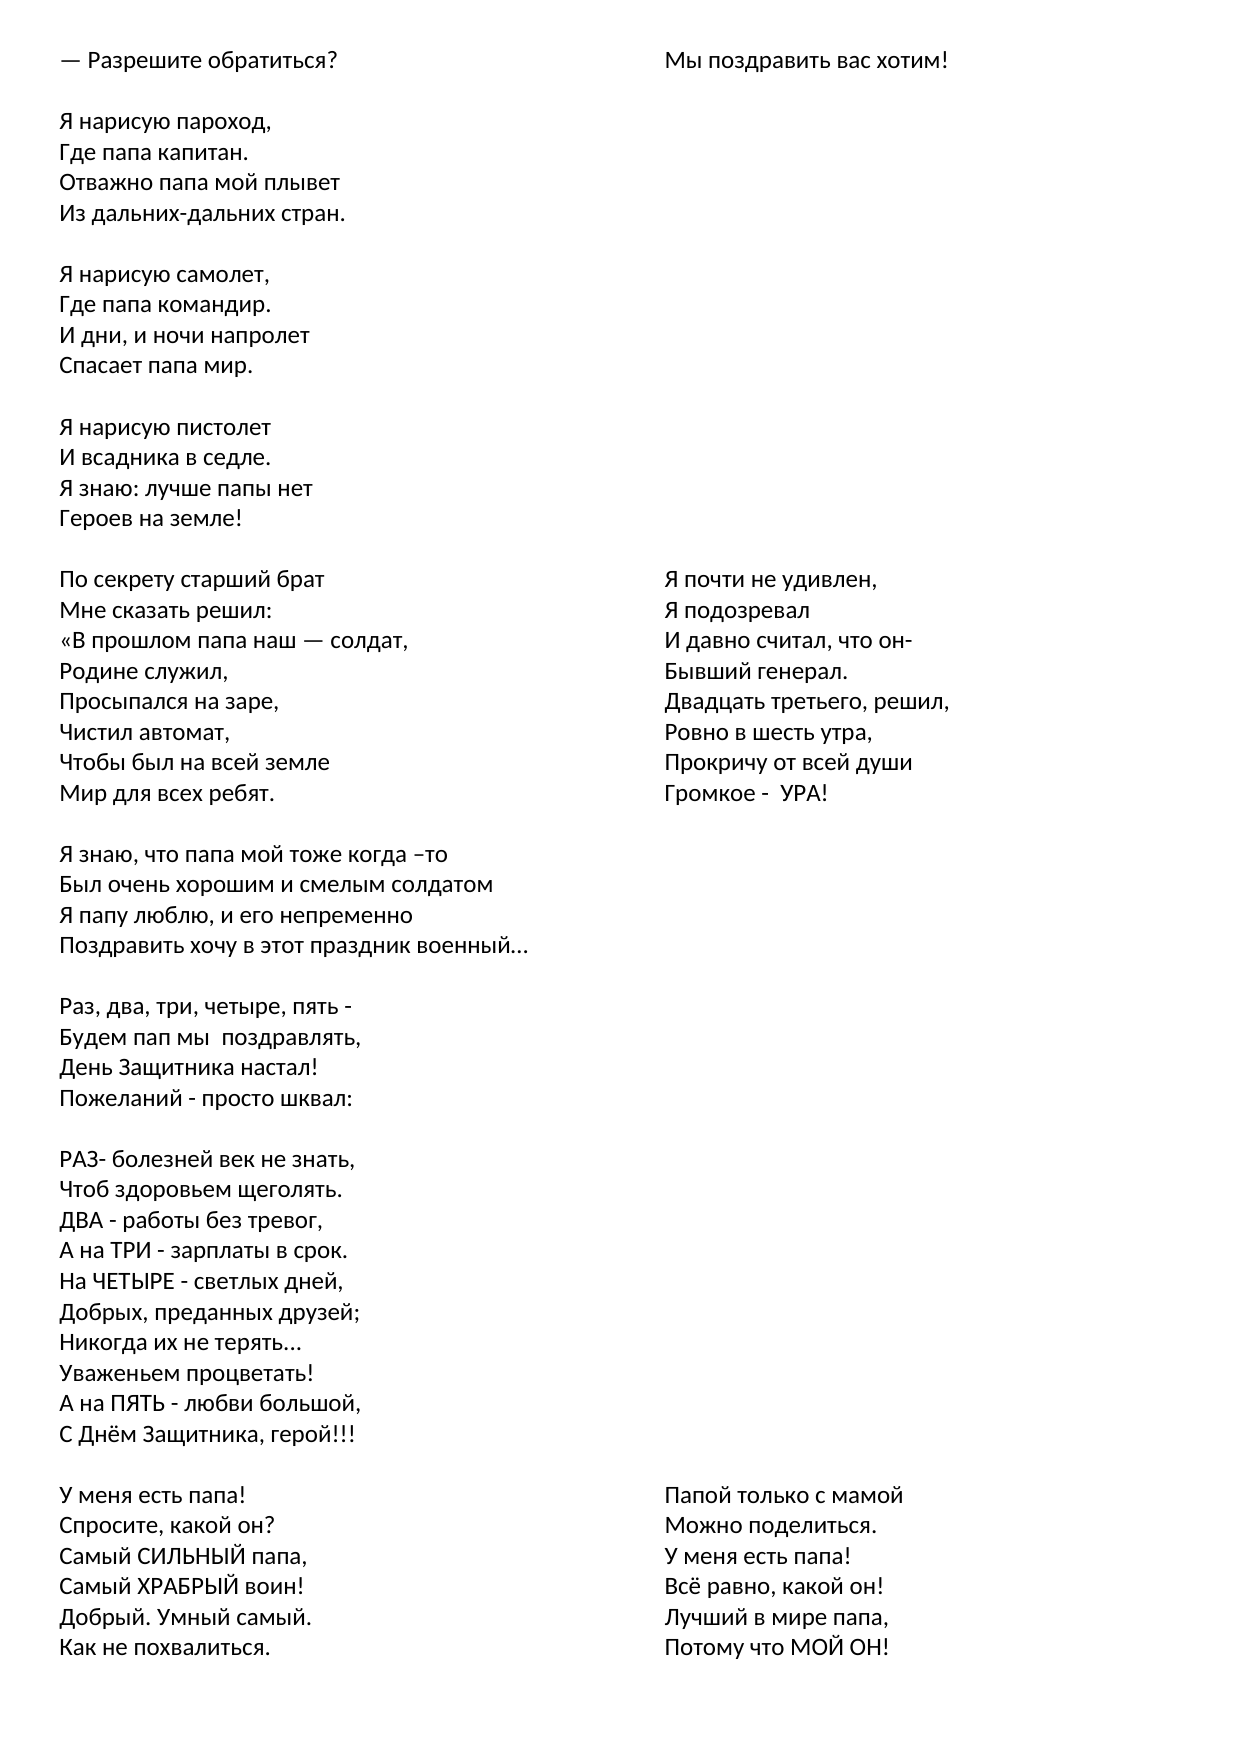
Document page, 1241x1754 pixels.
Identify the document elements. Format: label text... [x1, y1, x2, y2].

text Самый СИЛЬНЫЙ папа, [59, 1540, 591, 1570]
text Я подозревал [664, 594, 1196, 624]
text А на ПЯТЬ - любви большой, [59, 1387, 1196, 1418]
text Поздравить хочу в этот праздник военный… [59, 929, 1196, 960]
text РАЗ- болезней век не знать, [59, 1143, 1196, 1174]
text Ровно в шесть утра, [664, 716, 1196, 746]
text ДВА - работы без тревог, [59, 1204, 1196, 1235]
text Бывший генерал. [664, 655, 1196, 685]
text Мир для всех ребят. [59, 777, 591, 807]
text Я знаю, что папа мой тоже когда –то [59, 838, 1196, 868]
text Спасает папа мир. [59, 349, 1196, 380]
text И дни, и ночи напролет [59, 319, 1196, 349]
text Я нарисую самолет, [59, 258, 1196, 288]
text Спросите, какой он? [59, 1509, 591, 1540]
text Добрый. Умный самый. [59, 1601, 591, 1631]
text «В прошлом папа наш — солдат, [59, 624, 591, 655]
text И всадника в седле. [59, 441, 1196, 472]
text У меня есть папа! [664, 1540, 1196, 1570]
text Всё равно, какой он! [664, 1570, 1196, 1601]
text Громкое - УРА! [664, 777, 1196, 807]
text Из дальних-дальних стран. [59, 197, 1196, 227]
text Просыпался на заре, [59, 685, 591, 716]
text Раз, два, три, четыре, пять - [59, 991, 1196, 1021]
text Я почти не удивлен, [664, 563, 1196, 594]
text На ЧЕТЫРЕ - светлых дней, [59, 1265, 1196, 1296]
text Я знаю: лучше папы нет [59, 472, 1196, 502]
text Пожеланий - просто шквал: [59, 1082, 1196, 1113]
text Чистил автомат, [59, 716, 591, 746]
text У меня есть папа! [59, 1479, 591, 1509]
text Я папу люблю, и его непременно [59, 899, 1196, 929]
text Добрых, преданных друзей; [59, 1296, 1196, 1326]
text Я нарисую пистолет [59, 411, 1196, 441]
text Потому что МОЙ ОН! [664, 1631, 1196, 1662]
text Двадцать третьего, решил, [664, 685, 1196, 716]
text Папой только с мамой [664, 1479, 1196, 1509]
text — Разрешите обратиться? [59, 44, 591, 75]
text Чтоб здоровьем щеголять. [59, 1174, 1196, 1204]
text И давно считал, что он- [664, 624, 1196, 655]
text Отважно папа мой плывет [59, 166, 1196, 197]
text Прокричу от всей души [664, 746, 1196, 777]
text Чтобы был на всей земле [59, 746, 591, 777]
text Героев на земле! [59, 502, 1196, 533]
text Где папа командир. [59, 288, 1196, 319]
text Самый ХРАБРЫЙ воин! [59, 1570, 591, 1601]
text Родине служил, [59, 655, 591, 685]
text День Защитника настал! [59, 1052, 1196, 1082]
text Уваженьем процветать! [59, 1357, 1196, 1387]
text А на ТРИ - зарплаты в срок. [59, 1235, 1196, 1265]
text Будем пап мы поздравлять, [59, 1021, 1196, 1052]
text Я нарисую пароход, [59, 105, 1196, 136]
text С Днём Защитника, герой!!! [59, 1418, 1196, 1448]
text Где папа капитан. [59, 136, 1196, 166]
text Как не похвалиться. [59, 1631, 591, 1662]
text Мы поздравить вас хотим! [664, 44, 1196, 75]
text Был очень хорошим и смелым солдатом [59, 868, 1196, 899]
text По секрету старший брат [59, 563, 591, 594]
text Можно поделиться. [664, 1509, 1196, 1540]
text Лучший в мире папа, [664, 1601, 1196, 1631]
text Никогда их не терять... [59, 1326, 1196, 1357]
text Мне сказать решил: [59, 594, 591, 624]
